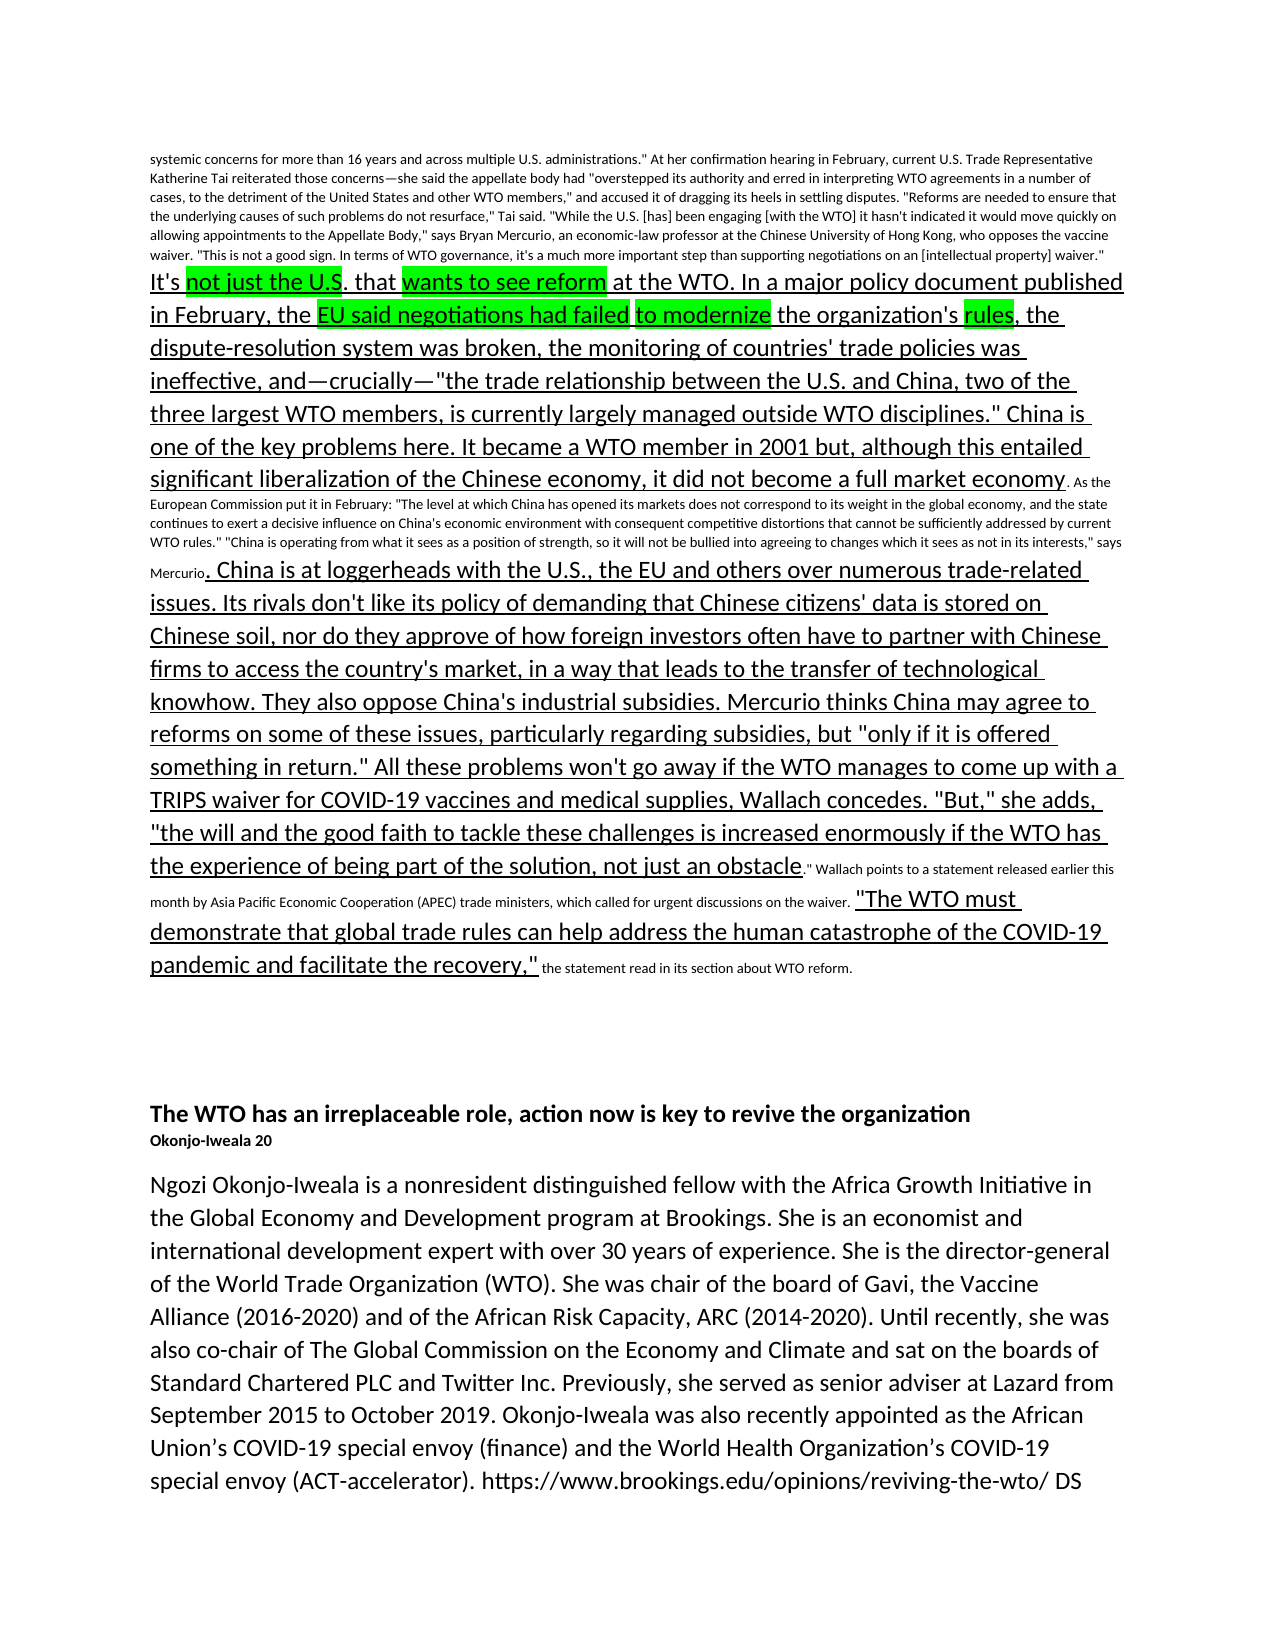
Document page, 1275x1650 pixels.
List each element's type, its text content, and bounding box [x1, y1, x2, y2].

text Okonjo-Iweala 20 [150, 1131, 1125, 1151]
text Ngozi Okonjo-Iweala is a nonresident distinguished fellow with the Africa Growth Initiative in the Global Economy and Development program at Brookings. She is an economist and international development expert with over 30 years of experience. She is the director-general of the World Trade Organization (WTO). She was chair of the board of Gavi, the Vaccine Alliance (2016-2020) and of the African Risk Capacity, ARC (2014-2020). Until recently, she was also co-chair of The Global Commission on the Economy and Climate and sat on the boards of Standard Chartered PLC and Twitter Inc. Previously, she served as senior adviser at Lazard from September 2015 to October 2019. Okonjo-Iweala was also recently appointed as the African Union’s COVID-19 special envoy (finance) and the World Health Organization’s COVID-19 special envoy (ACT-accelerator). https://www.brookings.edu/opinions/reviving-the-wto/ DS [150, 1169, 1125, 1496]
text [150, 150, 1125, 979]
subtitle The WTO has an irreplaceable role, action now is key to revive the organization [150, 1098, 1125, 1128]
